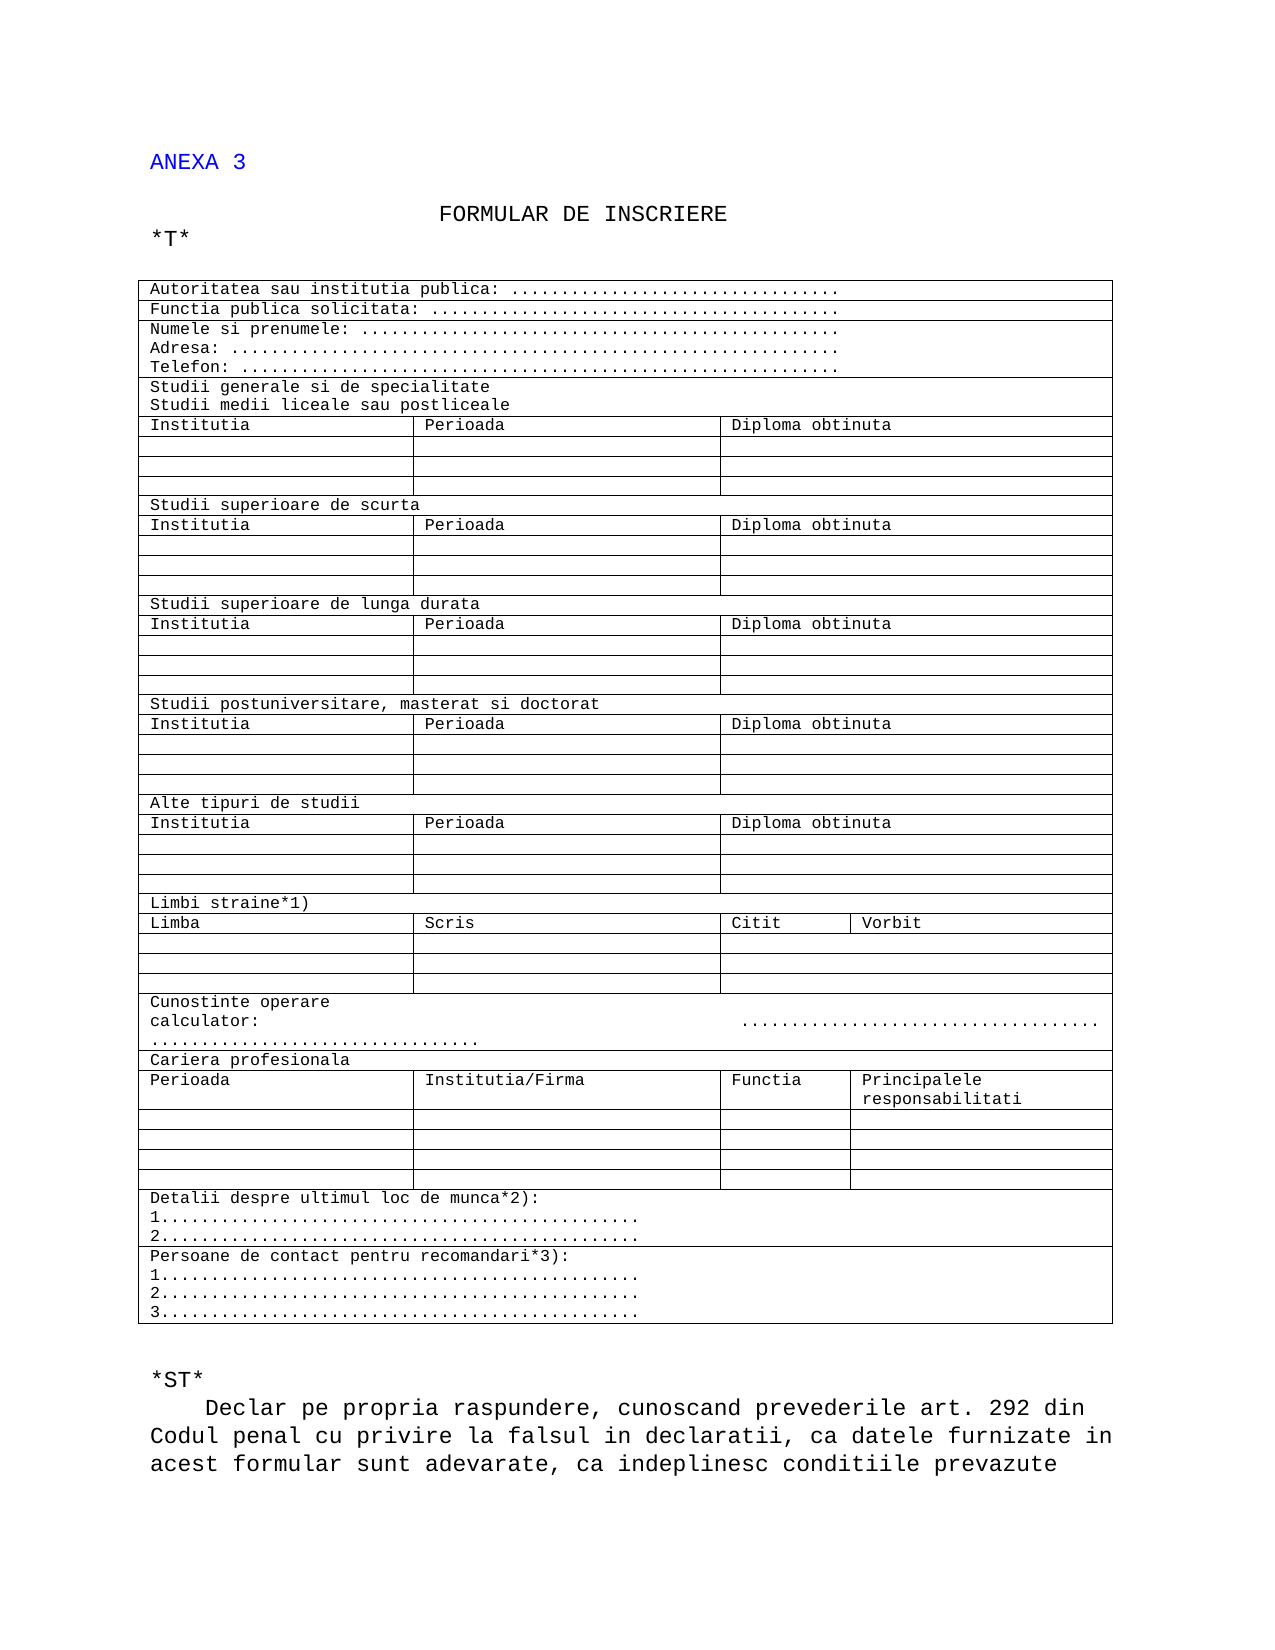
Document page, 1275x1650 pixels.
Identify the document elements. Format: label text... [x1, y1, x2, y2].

table_cell [414, 1170, 720, 1189]
table_cell [139, 676, 413, 694]
table_cell Institutia/Firma [414, 1071, 720, 1109]
text ANEXA 3 FORMULAR DE INSCRIERE *T* [150, 150, 1125, 254]
table_cell [721, 954, 1112, 973]
table_cell [721, 536, 1112, 555]
table_cell [414, 556, 720, 575]
table_cell Perioada [414, 616, 720, 635]
table_cell [721, 755, 1112, 774]
table_cell Cariera profesionala [139, 1051, 1112, 1070]
table_cell [721, 934, 1112, 953]
table_cell Functia [721, 1071, 850, 1109]
table_cell [414, 676, 720, 694]
table_cell Perioada [414, 815, 720, 834]
table_cell [414, 775, 720, 794]
table_cell [414, 576, 720, 595]
table_cell [721, 1110, 850, 1129]
table_cell [721, 437, 1112, 456]
table_cell [139, 477, 413, 495]
table_cell [139, 656, 413, 674]
table_cell [139, 775, 413, 794]
table_cell [721, 1150, 850, 1169]
table_cell [139, 934, 413, 953]
table_cell Perioada [414, 417, 720, 436]
table_cell [721, 974, 1112, 993]
table_cell Numele si prenumele: ................................................ Adresa: ............................................................. Telefon: ............................................................ [139, 321, 1112, 377]
table_cell [414, 954, 720, 973]
table_cell Cunostinte operare calculator: ..................................................................... [139, 994, 1112, 1050]
table_cell [139, 536, 413, 555]
table_cell Detalii despre ultimul loc de munca*2): 1................................................ 2................................................ [139, 1190, 1112, 1246]
table_cell Diploma obtinuta [721, 516, 1112, 535]
table_cell Scris [414, 914, 720, 933]
table_cell [414, 835, 720, 853]
table_cell [721, 775, 1112, 794]
table_cell Limbi straine*1) [139, 894, 1112, 913]
table_cell Perioada [414, 516, 720, 535]
table_cell [721, 556, 1112, 575]
table_cell [414, 735, 720, 754]
table_cell [139, 954, 413, 973]
table_cell Functia publica solicitata: ......................................... [139, 301, 1112, 319]
table_cell [414, 1110, 720, 1129]
table_cell Studii generale si de specialitate Studii medii liceale sau postliceale [139, 378, 1112, 416]
table_cell Persoane de contact pentru recomandari*3): 1................................................ 2................................................ 3................................................ [139, 1247, 1112, 1323]
table_cell [139, 437, 413, 456]
table_cell Institutia [139, 516, 413, 535]
table_cell Citit [721, 914, 850, 933]
table_cell [139, 735, 413, 754]
table_cell [414, 755, 720, 774]
table_cell [721, 477, 1112, 495]
table_cell [414, 477, 720, 495]
table_cell [721, 636, 1112, 654]
table_cell [721, 1130, 850, 1149]
table_header Autoritatea sau institutia publica: ................................. [139, 281, 1112, 299]
table_cell [414, 974, 720, 993]
table_cell Diploma obtinuta [721, 417, 1112, 436]
table_cell [414, 636, 720, 654]
table_cell Diploma obtinuta [721, 815, 1112, 834]
table_cell Studii superioare de scurta [139, 496, 1112, 515]
table_cell [414, 855, 720, 873]
table_cell [139, 556, 413, 575]
table_cell [414, 1130, 720, 1149]
table_cell Institutia [139, 815, 413, 834]
table_cell Limba [139, 914, 413, 933]
table_cell [414, 536, 720, 555]
table_cell [414, 656, 720, 674]
table_cell [851, 1130, 1112, 1149]
table_cell Institutia [139, 715, 413, 734]
table_cell [139, 576, 413, 595]
table_cell [851, 1110, 1112, 1129]
table_cell [414, 934, 720, 953]
table_cell [414, 875, 720, 893]
table_cell Perioada [139, 1071, 413, 1109]
table_cell [139, 457, 413, 476]
table_cell Diploma obtinuta [721, 715, 1112, 734]
table_cell [414, 1150, 720, 1169]
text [150, 1368, 1125, 1478]
table_cell [721, 1170, 850, 1189]
table_cell [721, 656, 1112, 674]
table_cell [139, 1150, 413, 1169]
table_cell [139, 855, 413, 873]
table_cell [139, 835, 413, 853]
table_cell Studii superioare de lunga durata [139, 596, 1112, 615]
table_cell [139, 1110, 413, 1129]
table_cell [851, 1170, 1112, 1189]
table_cell [721, 676, 1112, 694]
table_cell [139, 1130, 413, 1149]
table_cell [721, 835, 1112, 853]
table_cell Institutia [139, 616, 413, 635]
table_cell [851, 1150, 1112, 1169]
table_cell Vorbit [851, 914, 1112, 933]
table_cell [721, 855, 1112, 873]
table_cell [139, 875, 413, 893]
table_cell [139, 755, 413, 774]
table_cell [721, 457, 1112, 476]
table_cell Studii postuniversitare, masterat si doctorat [139, 695, 1112, 714]
table_cell Alte tipuri de studii [139, 795, 1112, 814]
table_cell [139, 1170, 413, 1189]
table_cell [414, 437, 720, 456]
table_cell Diploma obtinuta [721, 616, 1112, 635]
table_cell [721, 576, 1112, 595]
table_cell [721, 735, 1112, 754]
table_cell [721, 875, 1112, 893]
table_cell Institutia [139, 417, 413, 436]
table_cell [139, 636, 413, 654]
table_cell [139, 974, 413, 993]
table_cell [414, 457, 720, 476]
table_cell Principalele responsabilitati [851, 1071, 1112, 1109]
table_cell Perioada [414, 715, 720, 734]
